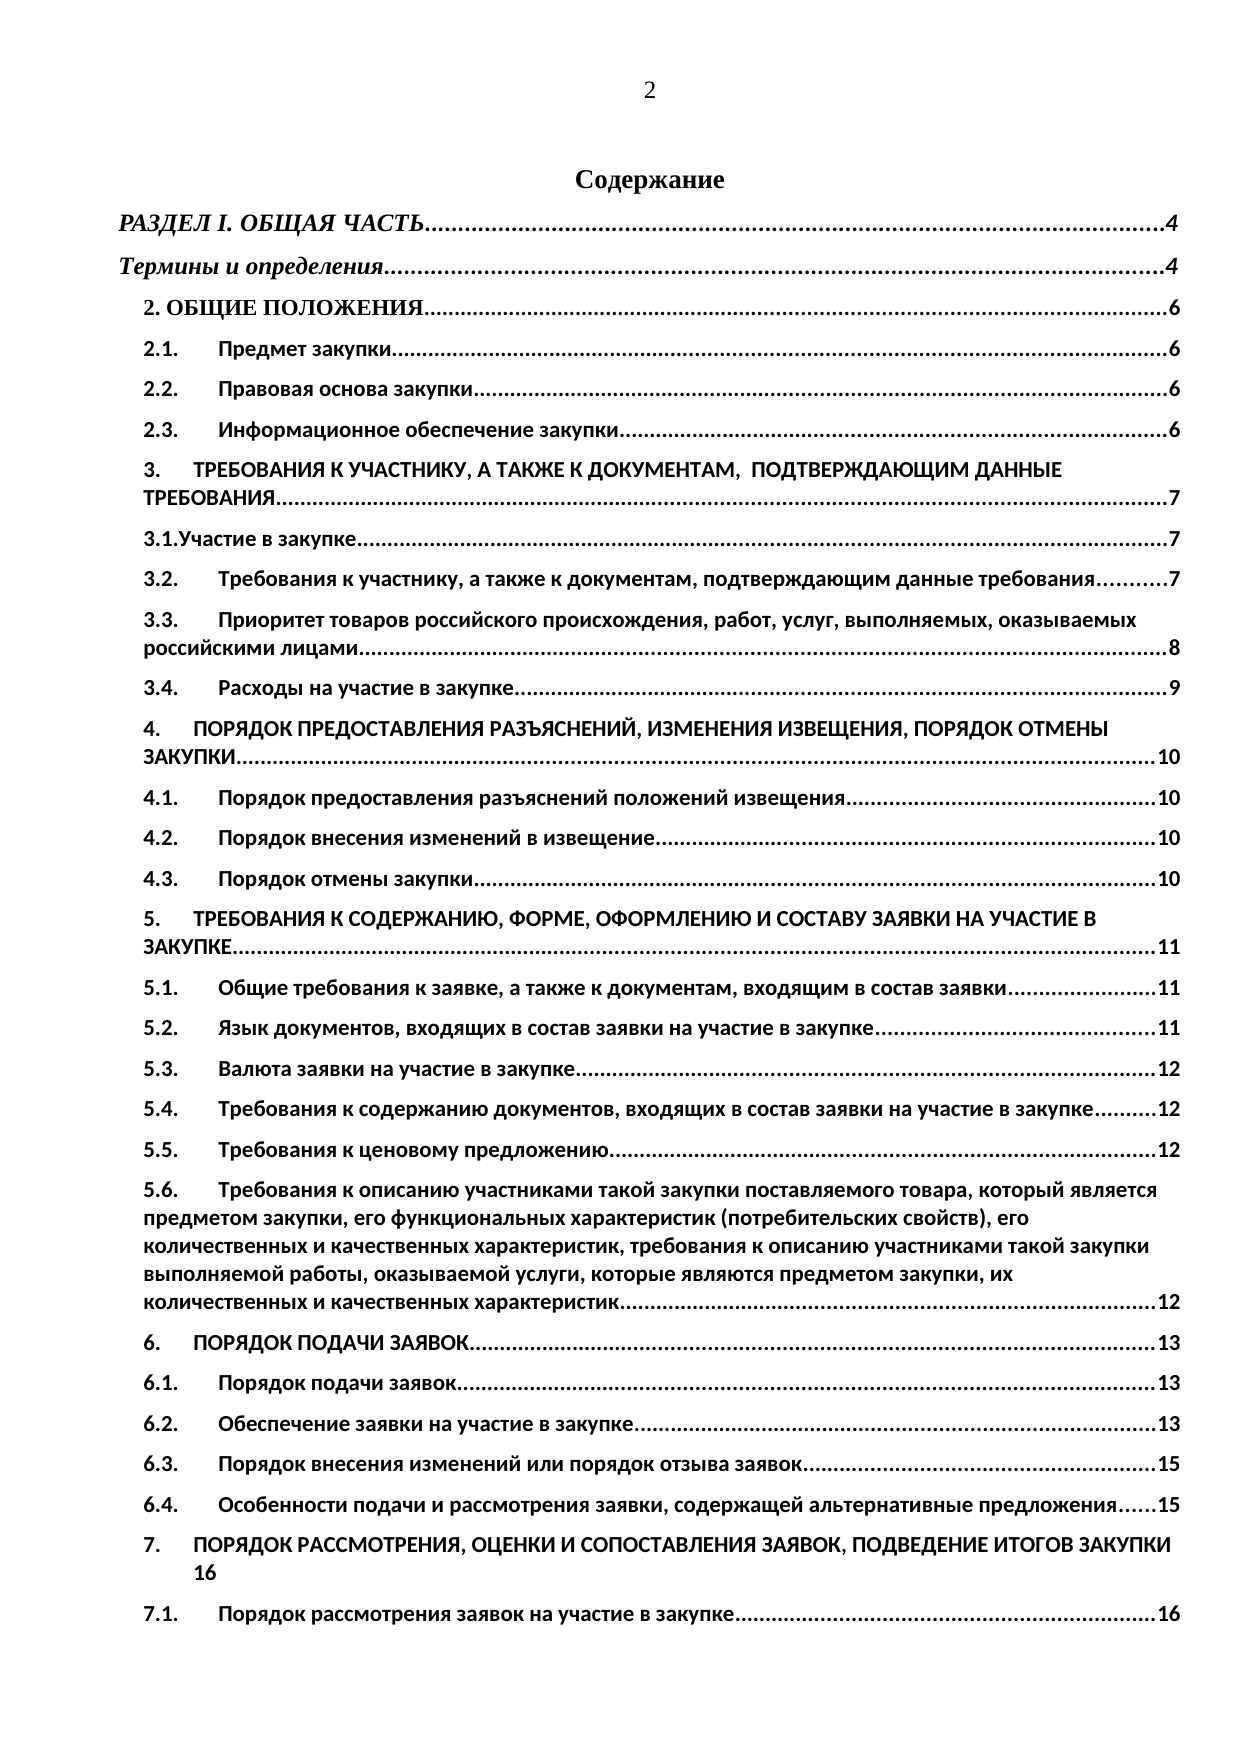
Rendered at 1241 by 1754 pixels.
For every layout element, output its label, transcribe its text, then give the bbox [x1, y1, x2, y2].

text 3. ТРЕБОВАНИЯ К УЧАСТНИКУ, А ТАКЖЕ К ДОКУМЕНТАМ, ПОДТВЕРЖДАЮЩИМ ДАННЫЕ ТРЕБОВАНИЯ. 7 [143, 455, 1181, 511]
text 2.2. Правовая основа закупки 6 [143, 374, 1181, 402]
text 2. ОБЩИЕ ПОЛОЖЕНИЯ 6 [143, 293, 1181, 321]
text 2.3. Информационное обеспечение закупки 6 [143, 415, 1181, 443]
text 4.3. Порядок отмены закупки 10 [143, 864, 1181, 892]
text 6.1. Порядок подачи заявок 13 [143, 1368, 1181, 1396]
text 3.1.Участие в закупке 7 [143, 524, 1181, 552]
text 6. ПОРЯДОК ПОДАЧИ ЗАЯВОК 13 [143, 1328, 1181, 1356]
text Содержание [118, 164, 1181, 195]
text 5.4. Требования к содержанию документов, входящих в состав заявки на участие в закупке 12 [143, 1094, 1181, 1122]
text 2.1. Предмет закупки 6 [143, 334, 1181, 362]
text 5. ТРЕБОВАНИЯ К СОДЕРЖАНИЮ, ФОРМЕ, ОФОРМЛЕНИЮ И СОСТАВУ ЗАЯВКИ НА УЧАСТИЕ В ЗАКУПКЕ 11 [143, 904, 1181, 960]
text 4. ПОРЯДОК ПРЕДОСТАВЛЕНИЯ РАЗЪЯСНЕНИЙ, ИЗМЕНЕНИЯ ИЗВЕЩЕНИЯ, ПОРЯДОК ОТМЕНЫ ЗАКУПКИ 10 [143, 714, 1181, 770]
text 5.3. Валюта заявки на участие в закупке 12 [143, 1054, 1181, 1082]
text 4.1. Порядок предоставления разъяснений положений извещения 10 [143, 783, 1181, 811]
text 5.6. Требования к описанию участниками такой закупки поставляемого товара, который является предметом закупки, его функциональных характеристик (потребительских свойств), его количественных и качественных характеристик, требования к описанию участниками такой закупки выполняемой работы, оказываемой услуги, которые являются предметом закупки, их количественных и качественных характеристик 12 [143, 1175, 1181, 1315]
text Термины и определения 4 [118, 250, 1181, 281]
text 7.1. Порядок рассмотрения заявок на участие в закупке 16 [143, 1599, 1181, 1627]
text 7. ПОРЯДОК РАССМОТРЕНИЯ, ОЦЕНКИ И СОПОСТАВЛЕНИЯ ЗАЯВОК, ПОДВЕДЕНИЕ ИТОГОВ ЗАКУПКИ 16 [143, 1531, 1181, 1587]
text 3.4. Расходы на участие в закупке 9 [143, 673, 1181, 702]
text 5.1. Общие требования к заявке, а также к документам, входящим в состав заявки 11 [143, 973, 1181, 1001]
text 6.4. Особенности подачи и рассмотрения заявки, содержащей альтернативные предложения 15 [143, 1490, 1181, 1518]
text 6.2. Обеспечение заявки на участие в закупке 13 [143, 1409, 1181, 1437]
text 3.3. Приоритет товаров российского происхождения, работ, услуг, выполняемых, оказываемых российскими лицами 8 [143, 605, 1181, 661]
text 4.2. Порядок внесения изменений в извещение 10 [143, 823, 1181, 851]
text 5.2. Язык документов, входящих в состав заявки на участие в закупке 11 [143, 1013, 1181, 1041]
text 3.2. Требования к участнику, а также к документам, подтверждающим данные требования 7 [143, 564, 1181, 592]
text 6.3. Порядок внесения изменений или порядок отзыва заявок 15 [143, 1449, 1181, 1477]
text 5.5. Требования к ценовому предложению 12 [143, 1135, 1181, 1163]
text РАЗДЕЛ I. ОБЩАЯ ЧАСТЬ 4 [118, 207, 1181, 238]
